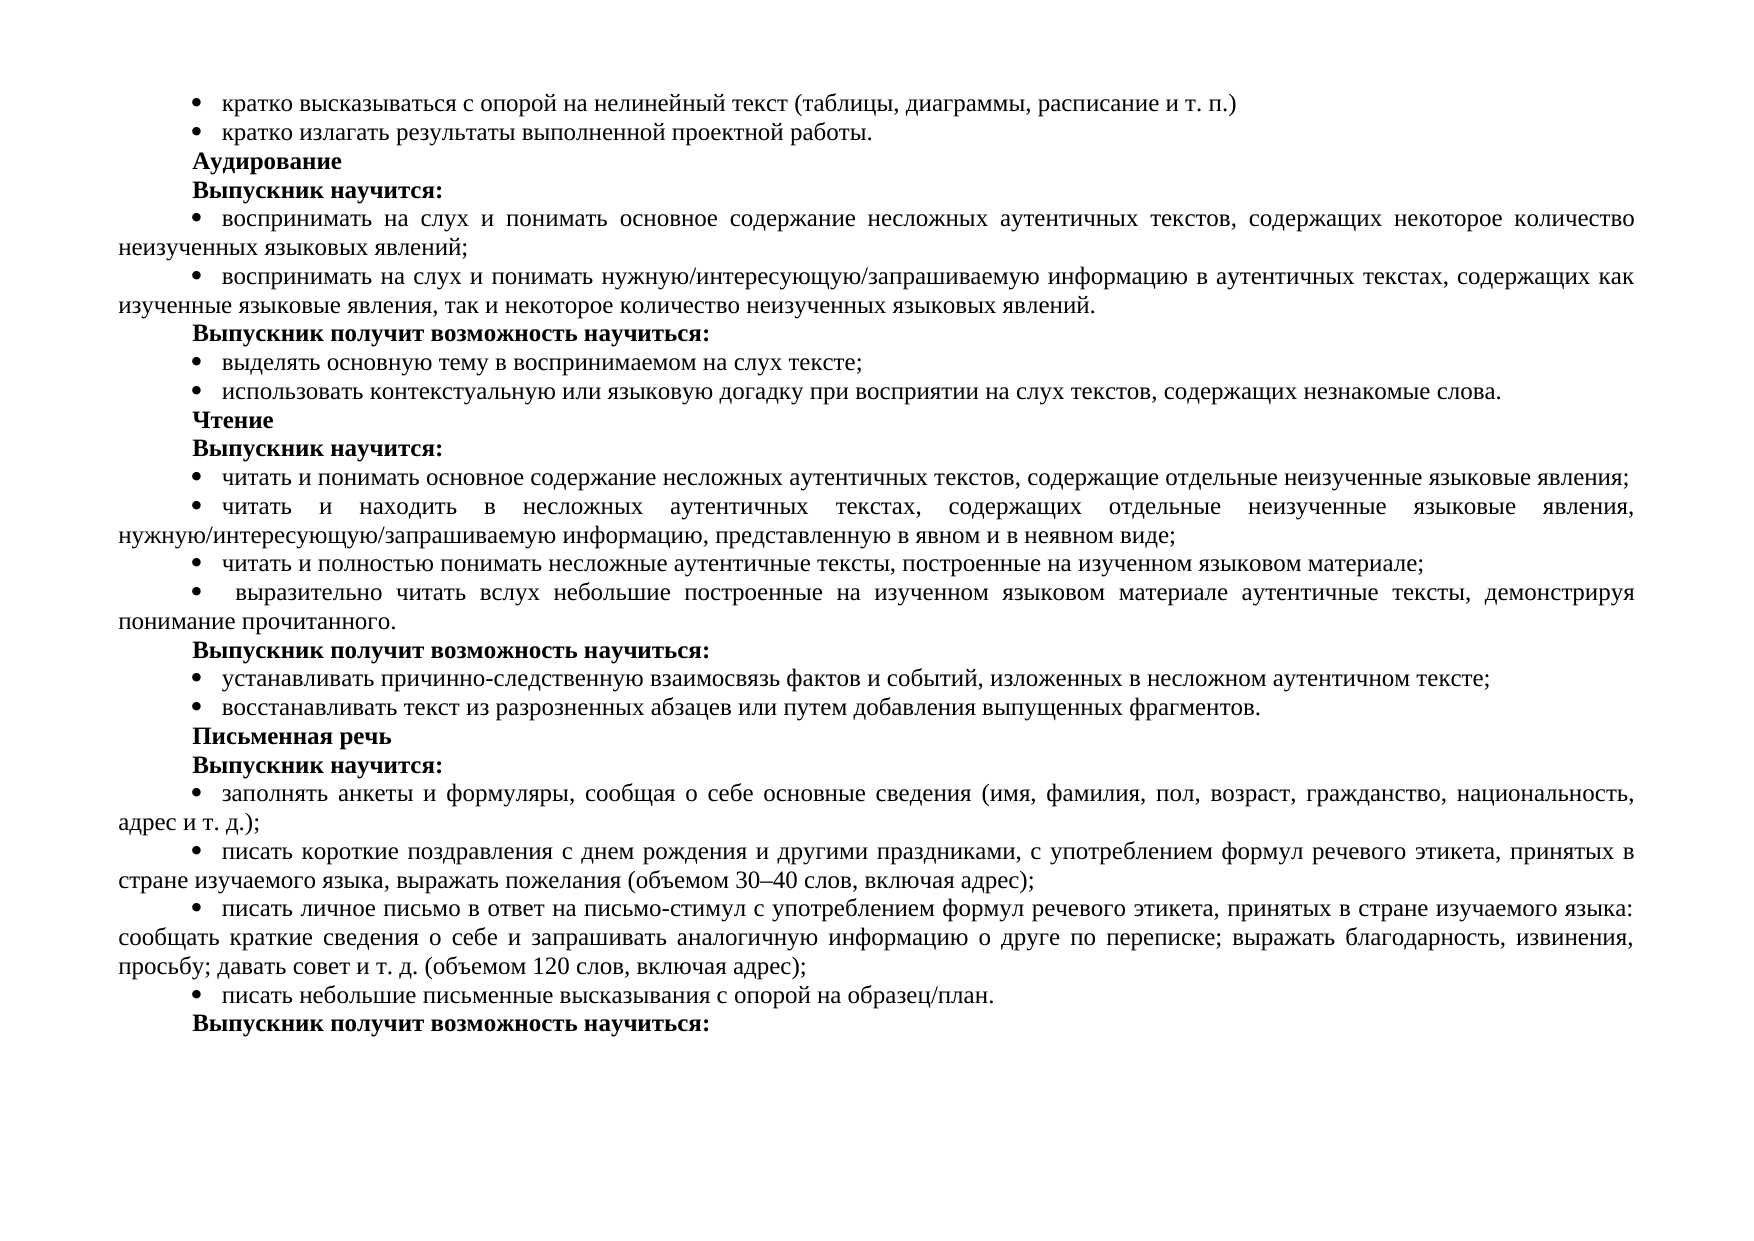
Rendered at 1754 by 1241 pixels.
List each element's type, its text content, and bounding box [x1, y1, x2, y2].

list читать и понимать основное содержание несложных аутентичных текстов, содержащие отдельные неизученные языковые явления; [118, 462, 1636, 491]
list писать короткие поздравления с днем рождения и другими праздниками, с употреблением формул речевого этикета, принятых в стране изучаемого языка, выражать пожелания (объемом 30–40 слов, включая адрес); [118, 836, 1636, 893]
list воспринимать на слух и понимать основное содержание несложных аутентичных текстов, содержащих некоторое количество неизученных языковых явлений; [118, 203, 1636, 261]
list читать и находить в несложных аутентичных текстах, содержащих отдельные неизученные языковые явления, нужную/интересующую/запрашиваемую информацию, представленную в явном и в неявном виде; [118, 491, 1636, 548]
list выразительно читать вслух небольшие построенные на изученном языковом материале аутентичные тексты, демонстрируя понимание прочитанного. [118, 577, 1636, 635]
list устанавливать причинно-следственную взаимосвязь фактов и событий, изложенных в несложном аутентичном тексте; [118, 663, 1636, 692]
text Выпускник научится: [118, 750, 1636, 778]
list воспринимать на слух и понимать нужную/интересующую/запрашиваемую информацию в аутентичных текстах, содержащих как изученные языковые явления, так и некоторое количество неизученных языковых явлений. [118, 261, 1636, 318]
list читать и полностью понимать несложные аутентичные тексты, построенные на изученном языковом материале; [118, 548, 1636, 577]
list заполнять анкеты и формуляры, сообщая о себе основные сведения (имя, фамилия, пол, возраст, гражданство, национальность, адрес и т. д.); [118, 778, 1636, 836]
text Аудирование [118, 146, 1636, 175]
list писать личное письмо в ответ на письмо-стимул с употреблением формул речевого этикета, принятых в стране изучаемого языка: сообщать краткие сведения о себе и запрашивать аналогичную информацию о друге по переписке; выражать благодарность, извинения, просьбу; давать совет и т. д. (объемом 120 слов, включая адрес); [118, 893, 1636, 980]
text Письменная речь [118, 721, 1636, 750]
list выделять основную тему в воспринимаемом на слух тексте; [118, 347, 1636, 376]
text Выпускник получит возможность научиться: [118, 635, 1636, 663]
text Выпускник получит возможность научиться: [118, 1008, 1636, 1037]
text Выпускник научится: [118, 433, 1636, 462]
list восстанавливать текст из разрозненных абзацев или путем добавления выпущенных фрагментов. [118, 692, 1636, 721]
text Выпускник получит возможность научиться: [118, 318, 1636, 347]
text Выпускник научится: [118, 175, 1636, 203]
list кратко высказываться с опорой на нелинейный текст (таблицы, диаграммы, расписание и т. п.) [118, 88, 1636, 117]
text Чтение [118, 405, 1636, 433]
list кратко излагать результаты выполненной проектной работы. [118, 117, 1636, 146]
list писать небольшие письменные высказывания с опорой на образец/план. [118, 980, 1636, 1008]
list использовать контекстуальную или языковую догадку при восприятии на слух текстов, содержащих незнакомые слова. [118, 376, 1636, 405]
